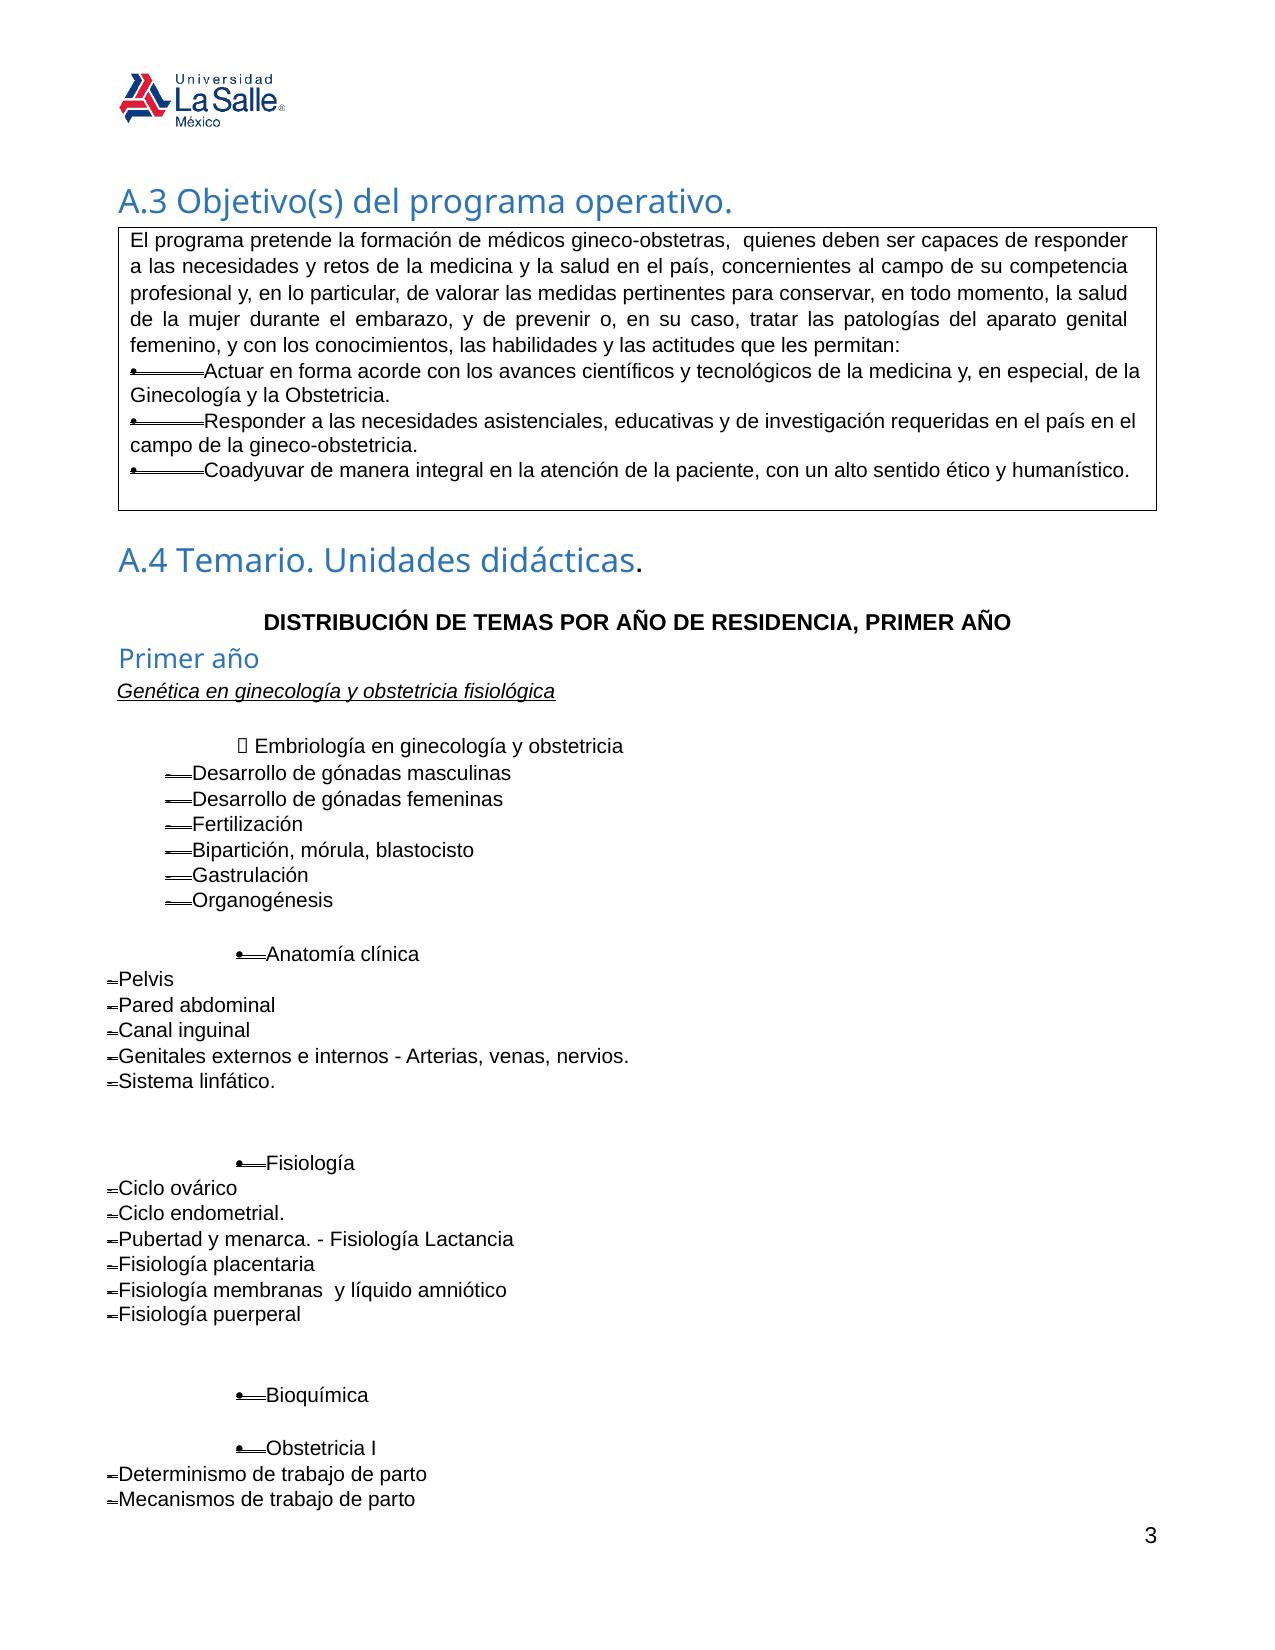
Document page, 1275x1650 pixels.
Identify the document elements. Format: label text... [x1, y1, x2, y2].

list Anatomía clínica [118, 942, 1158, 966]
text DISTRIBUCIÓN DE TEMAS POR AÑO DE RESIDENCIA, PRIMER AÑO [118, 609, 1157, 635]
list Desarrollo de gónadas masculinas [165, 761, 1158, 785]
list Fisiología placentaria [107, 1252, 1158, 1276]
list Determinismo de trabajo de parto [107, 1462, 1158, 1486]
list Gastrulación [165, 863, 1158, 887]
list Genitales externos e internos - Arterias, venas, nervios. [107, 1043, 1158, 1067]
list Mecanismos de trabajo de parto [107, 1487, 1158, 1511]
list Pubertad y menarca. - Fisiología Lactancia [107, 1227, 1158, 1251]
list Obstetricia I [118, 1436, 1158, 1460]
picture [118, 73, 286, 127]
list Bipartición, mórula, blastocisto [165, 837, 1158, 861]
list Organogénesis [165, 888, 1158, 912]
subtitle Primer año [118, 639, 1157, 676]
list Ciclo endometrial. [107, 1201, 1158, 1225]
list Fisiología [118, 1150, 1158, 1174]
text  Embriología en ginecología y obstetricia [236, 731, 1158, 760]
text Genética en ginecología y obstetricia fisiológica [117, 679, 1158, 703]
list Desarrollo de gónadas femeninas [165, 787, 1158, 811]
list Fisiología membranas y líquido amniótico [107, 1277, 1158, 1301]
subtitle A.3 Objetivo(s) del programa operativo. [118, 178, 1157, 223]
list Pelvis [107, 967, 1158, 991]
list Canal inguinal [107, 1018, 1158, 1042]
list Sistema linfático. [107, 1069, 1158, 1093]
list Pared abdominal [107, 993, 1158, 1017]
list Fertilización [165, 812, 1158, 836]
text A.4 Temario. Unidades didácticas. [118, 537, 1157, 583]
list Bioquímica [118, 1383, 1158, 1407]
list Fisiología puerperal [107, 1301, 1158, 1325]
table_header El programa pretende la formación de médicos gineco-obstetras, quienes deben ser capaces de responder a las necesidades y retos de la medicina y la salud en el país, concernientes al campo de su competencia profesional y, en lo particular, de valorar las medidas pertinentes para conservar, en todo momento, la salud de la mujer durante el embarazo, y de prevenir o, en su caso, tratar las patologías del aparato genital femenino, y con los conocimientos, las habilidades y las actitudes que les permitan: Actuar en forma acorde con los avances científicos y tecnológicos de la medicina y, en especial, de la Ginecología y la Obstetricia. Responder a las necesidades asistenciales, educativas y de investigación requeridas en el país en el campo de la gineco-obstetricia. Coadyuvar de manera integral en la atención de la paciente, con un alto sentido ético y humanístico. [119, 228, 1156, 510]
list Ciclo ovárico [107, 1176, 1158, 1200]
